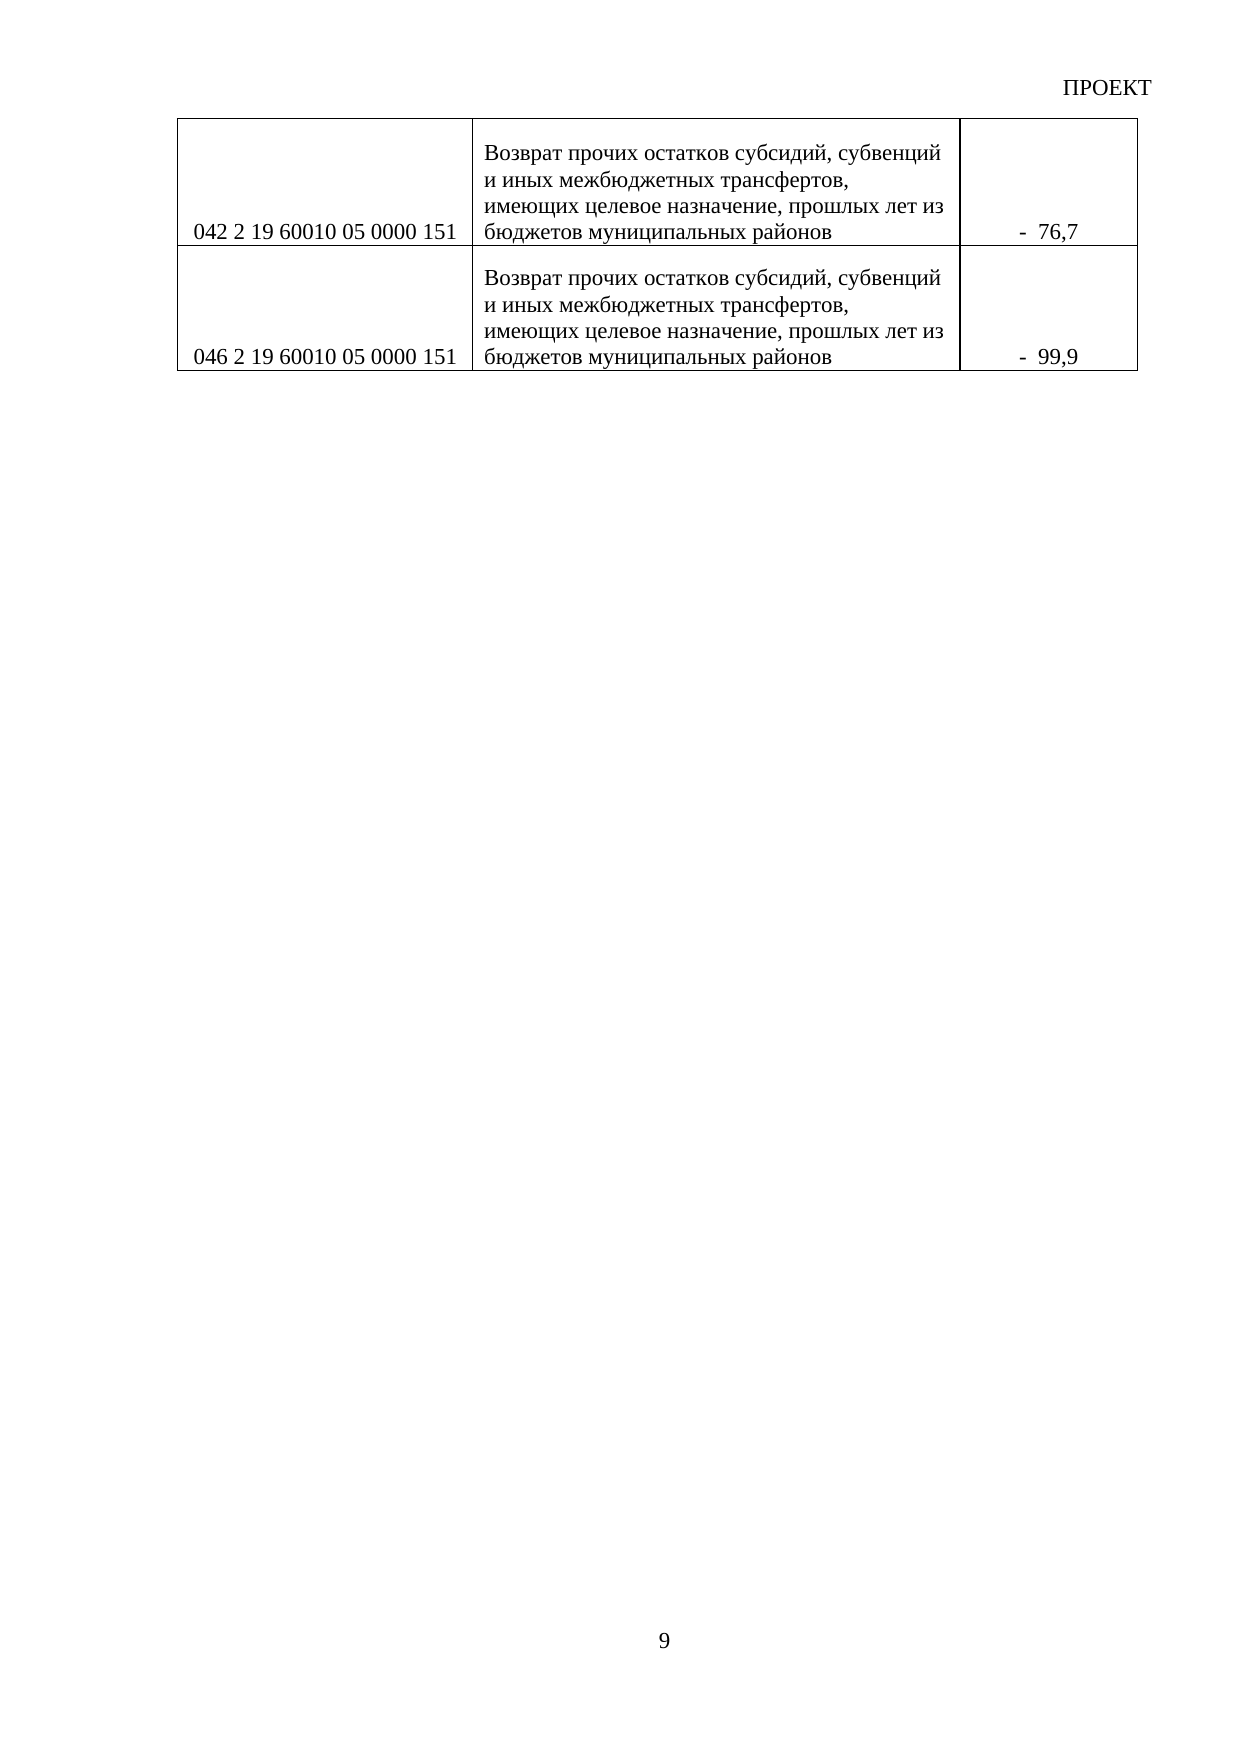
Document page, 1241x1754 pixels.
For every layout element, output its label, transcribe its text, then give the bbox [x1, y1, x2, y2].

table_cell - 76,7 [961, 119, 1137, 245]
table_cell 042 2 19 60010 05 0000 151 [178, 119, 472, 245]
table_cell - 99,9 [961, 246, 1137, 370]
table_cell 046 2 19 60010 05 0000 151 [178, 246, 472, 370]
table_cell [473, 119, 959, 245]
